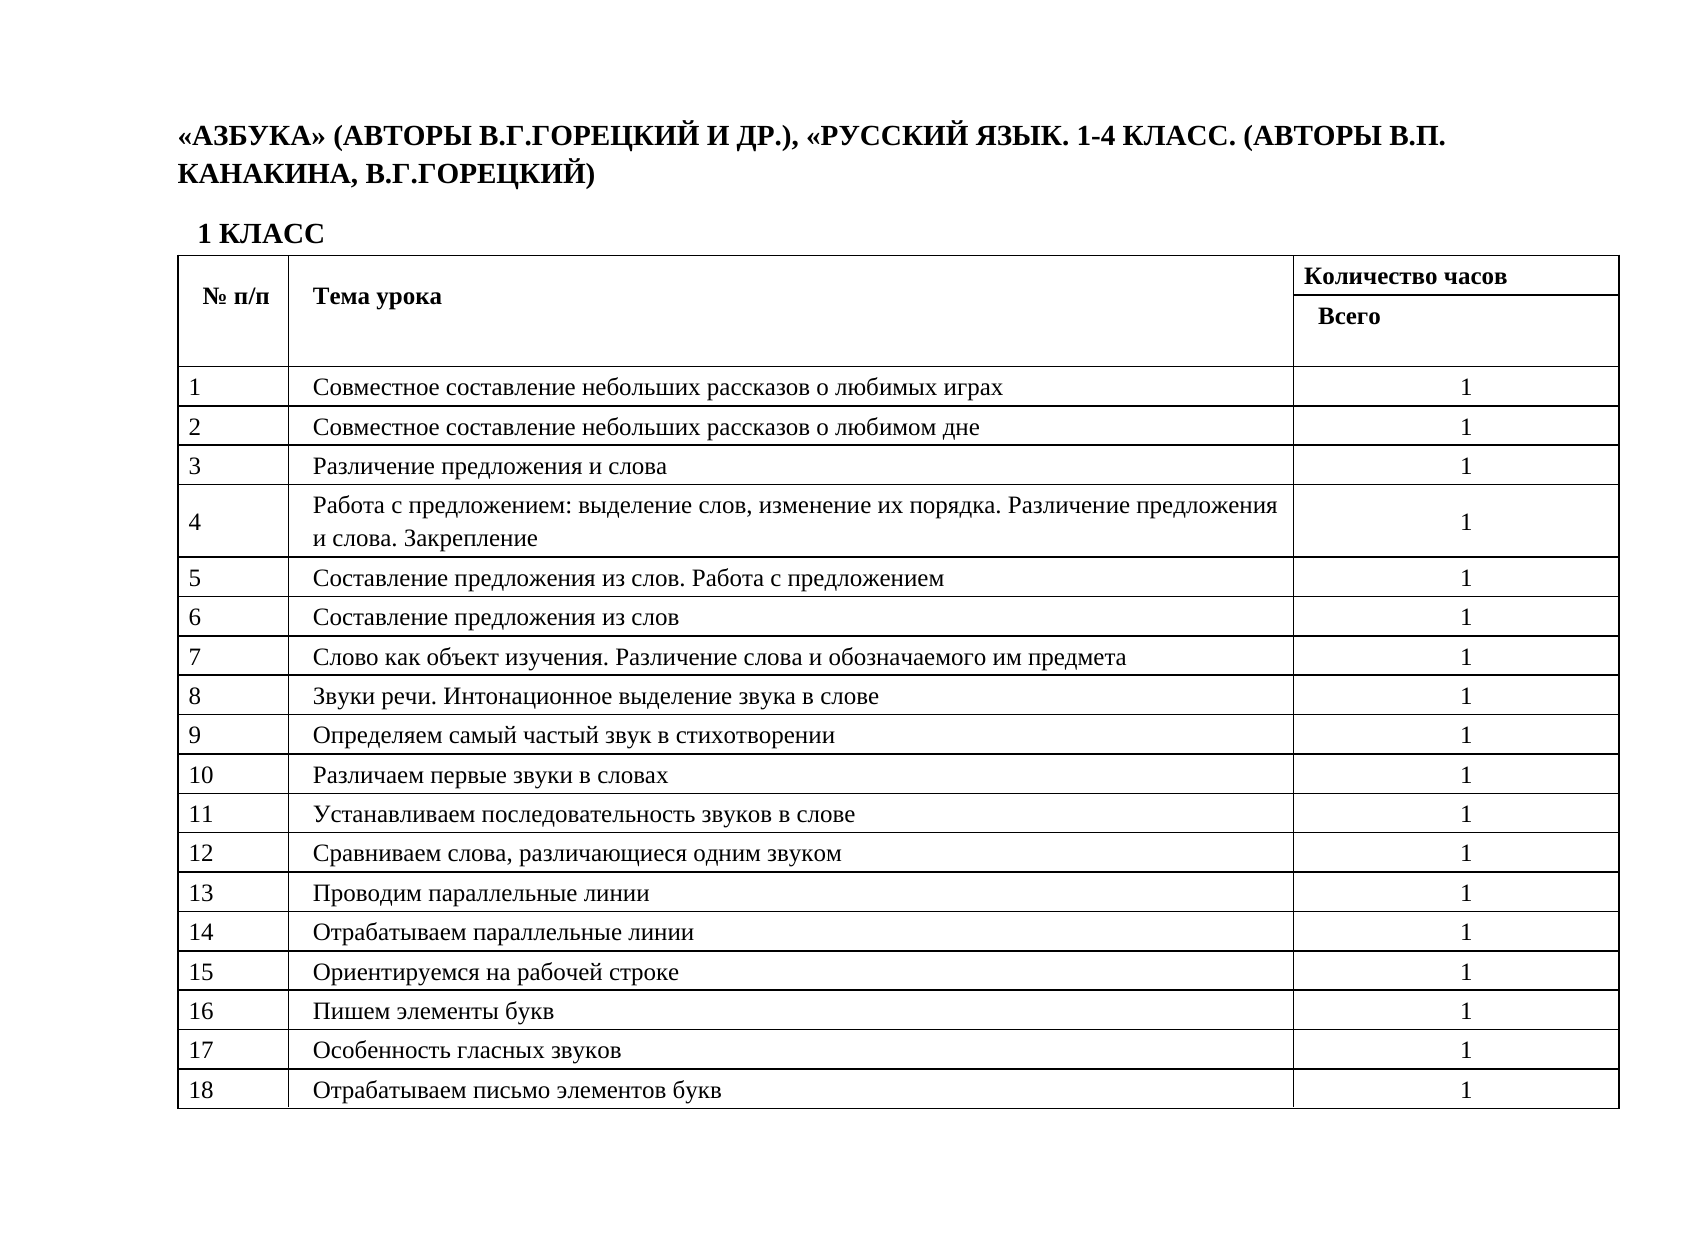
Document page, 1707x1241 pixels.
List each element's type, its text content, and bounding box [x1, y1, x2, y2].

table_cell 1 [179, 367, 288, 405]
table_cell 1 [1294, 755, 1618, 792]
table_cell 1 [1294, 485, 1618, 556]
table_cell Устанавливаем последовательность звуков в слове [289, 794, 1293, 832]
table_cell Проводим параллельные линии [289, 873, 1293, 911]
table_cell 17 [179, 1030, 288, 1068]
table_cell 5 [179, 558, 288, 596]
table_cell 1 [1294, 367, 1618, 405]
table_cell Звуки речи. Интонационное выделение звука в слове [289, 676, 1293, 714]
table_cell 1 [1294, 1030, 1618, 1068]
table_cell 13 [179, 873, 288, 911]
table_cell Составление предложения из слов [289, 597, 1293, 635]
table_cell 3 [179, 446, 288, 484]
table_cell Отрабатываем письмо элементов букв [289, 1070, 1293, 1107]
table_cell 1 [1294, 833, 1618, 871]
table_cell 16 [179, 991, 288, 1029]
table_cell 1 [1294, 676, 1618, 714]
table_cell Составление предложения из слов. Работа с предложением [289, 558, 1293, 596]
table_cell Слово как объект изучения. Различение слова и обозначаемого им предмета [289, 637, 1293, 674]
table_cell 15 [179, 952, 288, 989]
table_cell Различаем первые звуки в словах [289, 755, 1293, 792]
table_cell 1 [1294, 912, 1618, 950]
table_header № п/п [179, 256, 288, 366]
table_cell Различение предложения и слова [289, 446, 1293, 484]
table_cell Всего [1294, 296, 1618, 366]
table_cell 1 [1294, 794, 1618, 832]
table_cell 18 [179, 1070, 288, 1107]
table_cell Работа с предложением: выделение слов, изменение их порядка. Различение предложения и слова. Закрепление [289, 485, 1293, 556]
table_cell 9 [179, 715, 288, 753]
table_cell 1 [1294, 597, 1618, 635]
table_cell Отрабатываем параллельные линии [289, 912, 1293, 950]
table_cell 1 [1294, 715, 1618, 753]
table_cell Определяем самый частый звук в стихотворении [289, 715, 1293, 753]
table_cell 4 [179, 485, 288, 556]
table_cell 1 [1294, 1070, 1618, 1107]
table_cell Совместное составление небольших рассказов о любимых играх [289, 367, 1293, 405]
table_cell 1 [1294, 952, 1618, 989]
table_cell 6 [179, 597, 288, 635]
table_cell 10 [179, 755, 288, 792]
table_cell Ориентируемся на рабочей строке [289, 952, 1293, 989]
table_cell 1 [1294, 407, 1618, 444]
table_cell 1 [1294, 446, 1618, 484]
table_cell 11 [179, 794, 288, 832]
table_cell 1 [1294, 637, 1618, 674]
table_cell 7 [179, 637, 288, 674]
table_cell 12 [179, 833, 288, 871]
table_cell Сравниваем слова, различающиеся одним звуком [289, 833, 1293, 871]
table_cell Совместное составление небольших рассказов о любимом дне [289, 407, 1293, 444]
table_header Количество часов [1294, 256, 1618, 294]
table_header Тема урока [289, 256, 1293, 366]
table_cell 2 [179, 407, 288, 444]
table_cell 1 [1294, 558, 1618, 596]
table_cell Особенность гласных звуков [289, 1030, 1293, 1068]
text 1 КЛАСС [190, 216, 1618, 249]
table_cell 14 [179, 912, 288, 950]
table_cell 8 [179, 676, 288, 714]
table_cell Пишем элементы букв [289, 991, 1293, 1029]
text «АЗБУКА» (АВТОРЫ В.Г.ГОРЕЦКИЙ И ДР.), «РУССКИЙ ЯЗЫК. 1-4 КЛАСС. (АВТОРЫ В.П. КАНАКИНА, В.Г.ГОРЕЦКИЙ) [177, 118, 1618, 190]
table_cell 1 [1294, 991, 1618, 1029]
table_cell 1 [1294, 873, 1618, 911]
